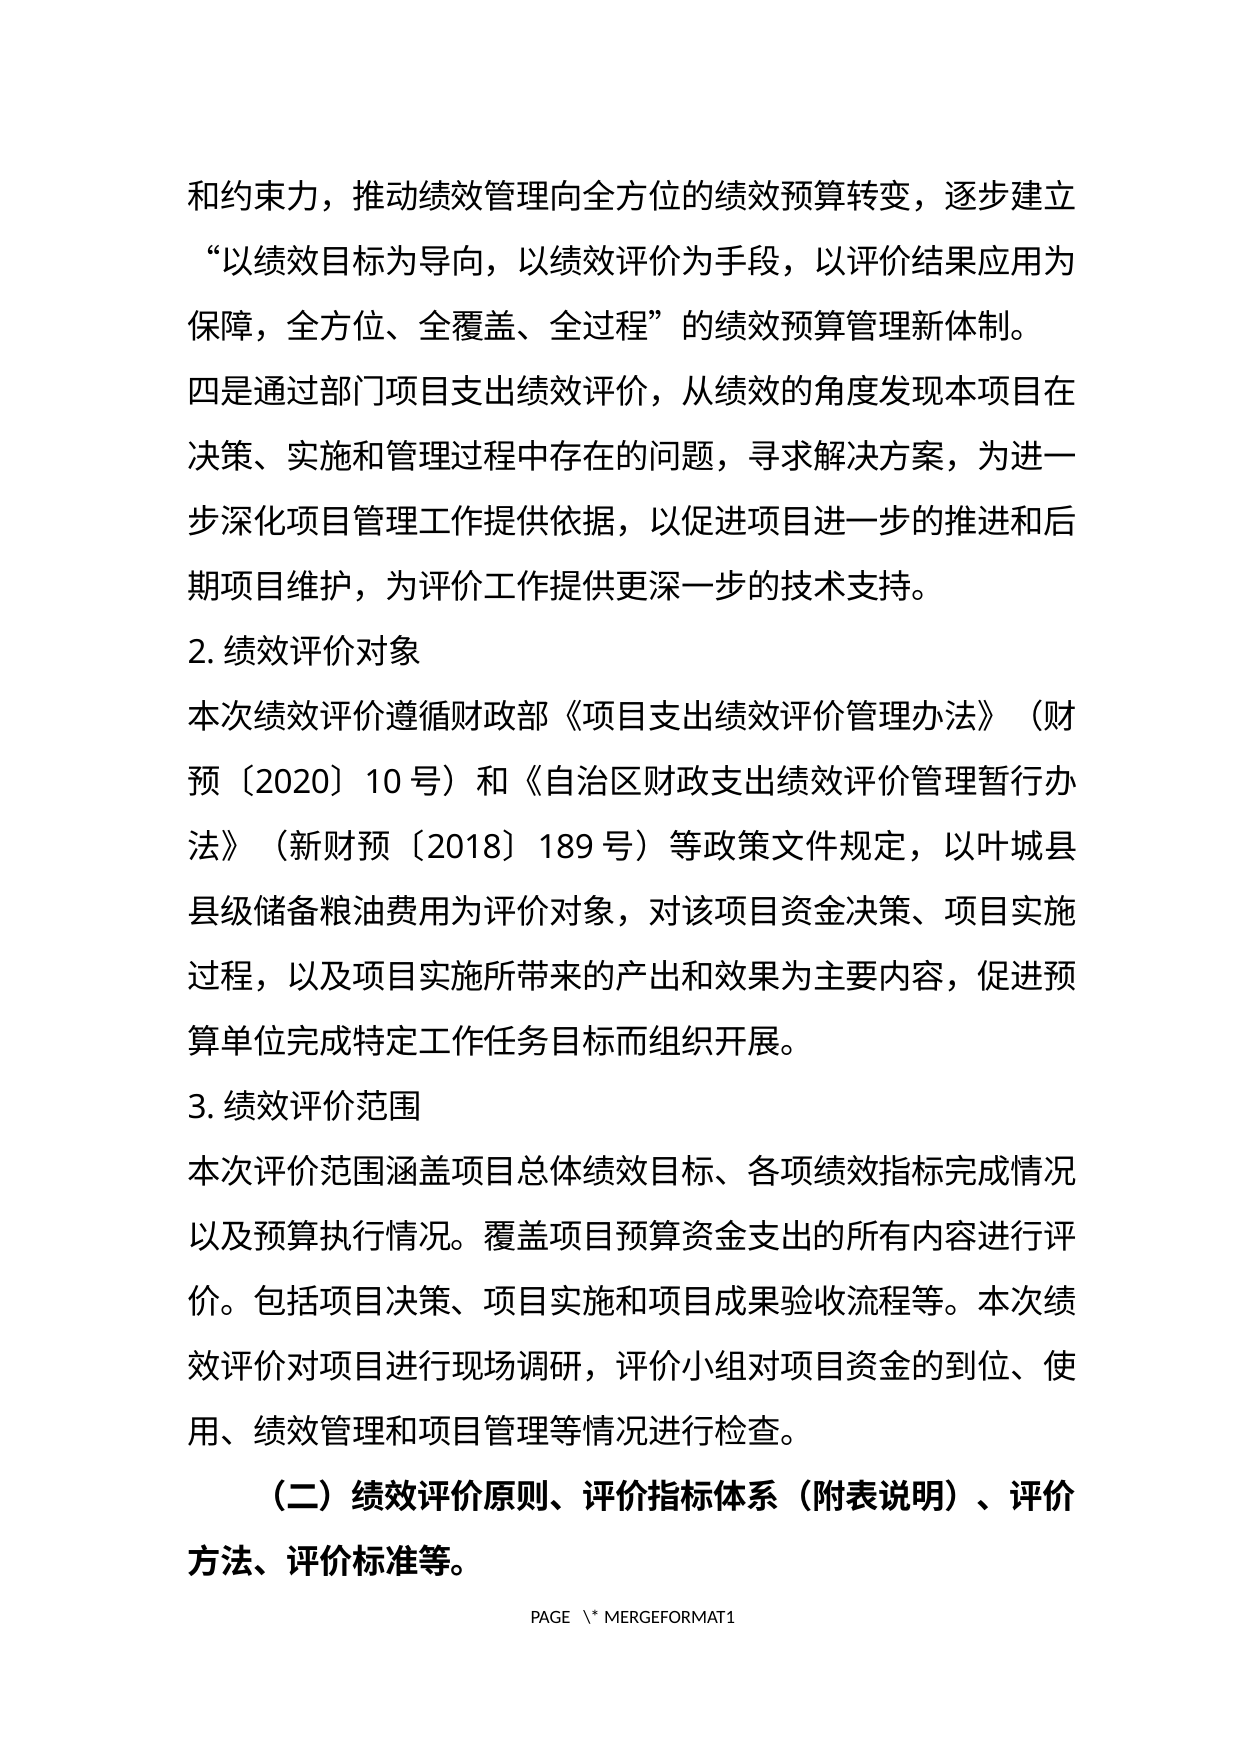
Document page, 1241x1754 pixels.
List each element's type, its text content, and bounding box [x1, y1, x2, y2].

text （二）绩效评价原则、评价指标体系（附表说明）、评价方法、评价标准等。 [187, 1462, 1078, 1592]
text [187, 162, 1078, 1462]
